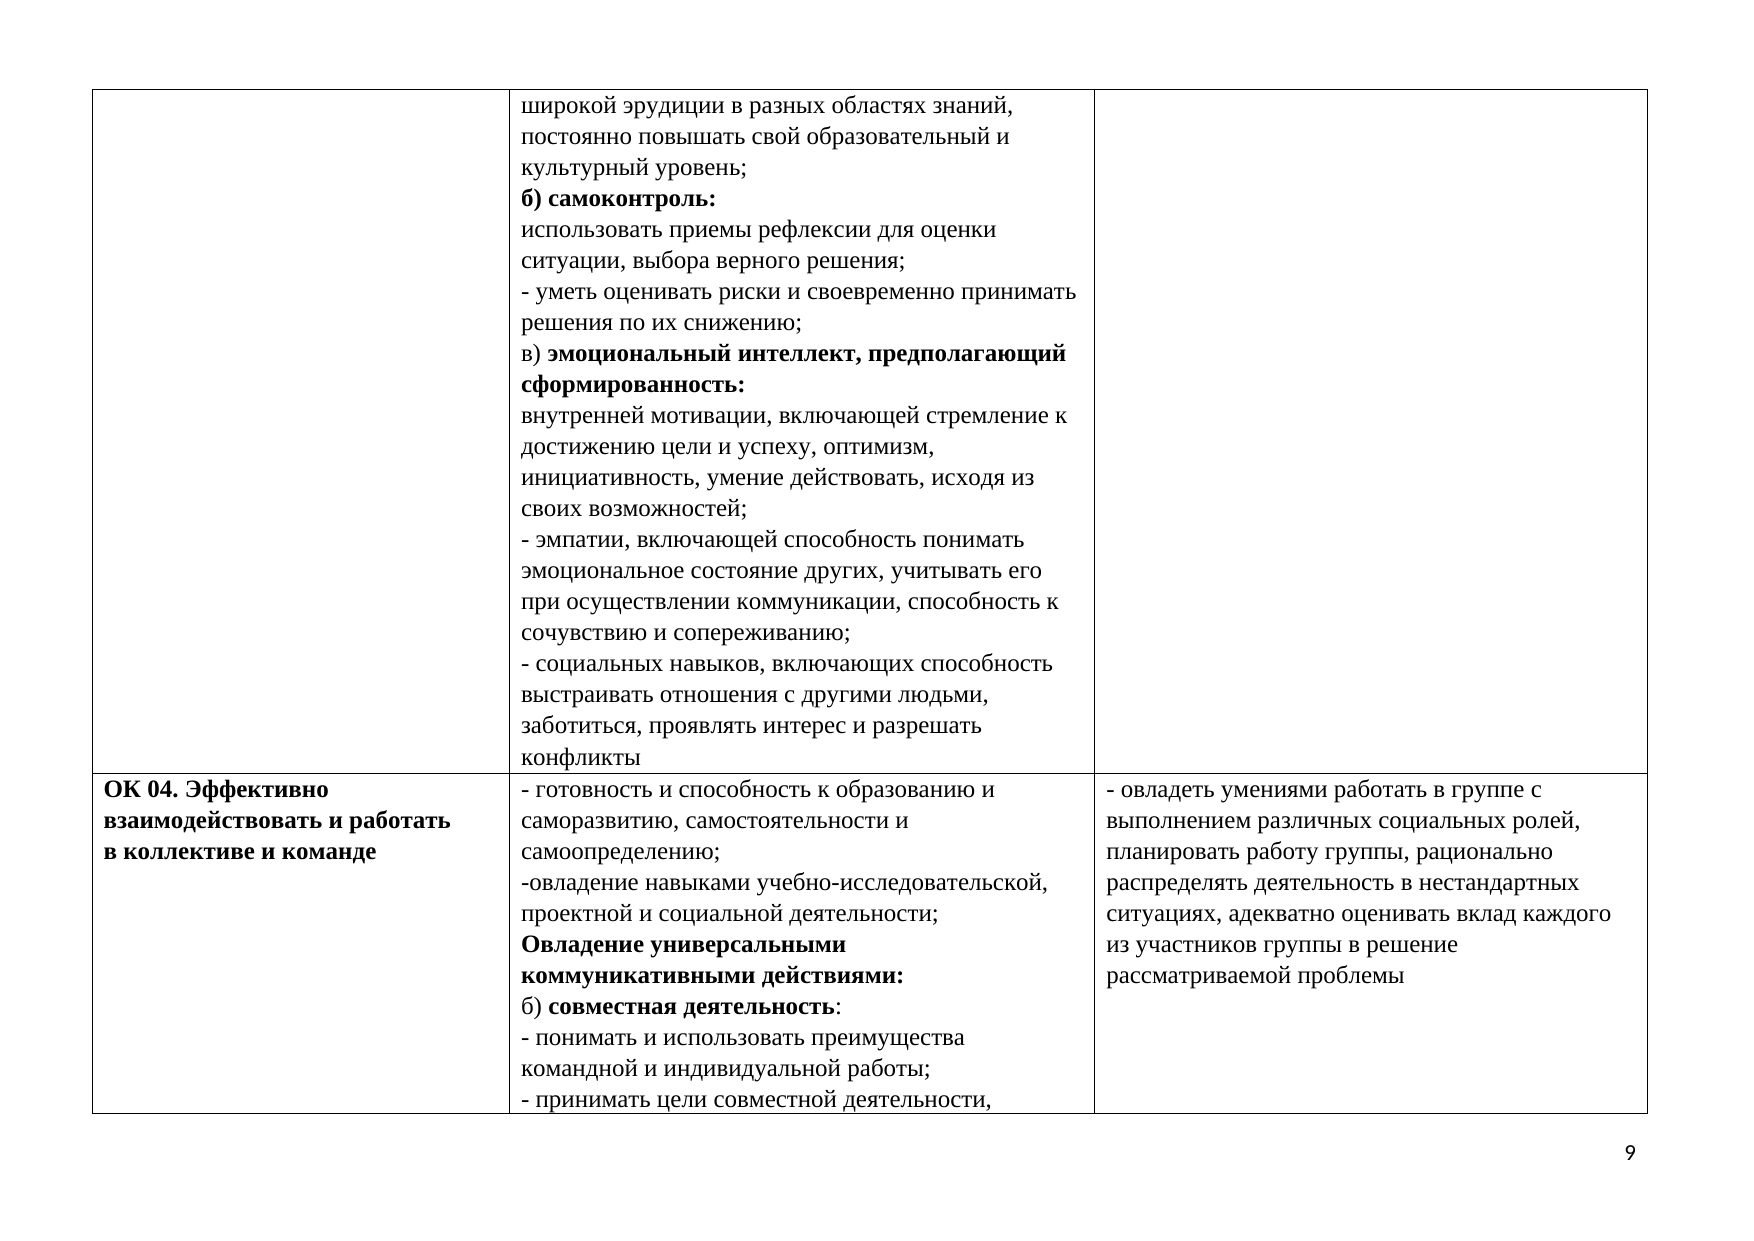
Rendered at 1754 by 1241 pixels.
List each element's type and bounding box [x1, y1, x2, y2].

table_cell [510, 774, 1094, 1113]
table_cell [1095, 774, 1647, 1113]
table_cell [93, 774, 509, 1113]
table_cell [1095, 90, 1647, 773]
table_cell [93, 90, 509, 773]
table_cell [510, 90, 1094, 773]
